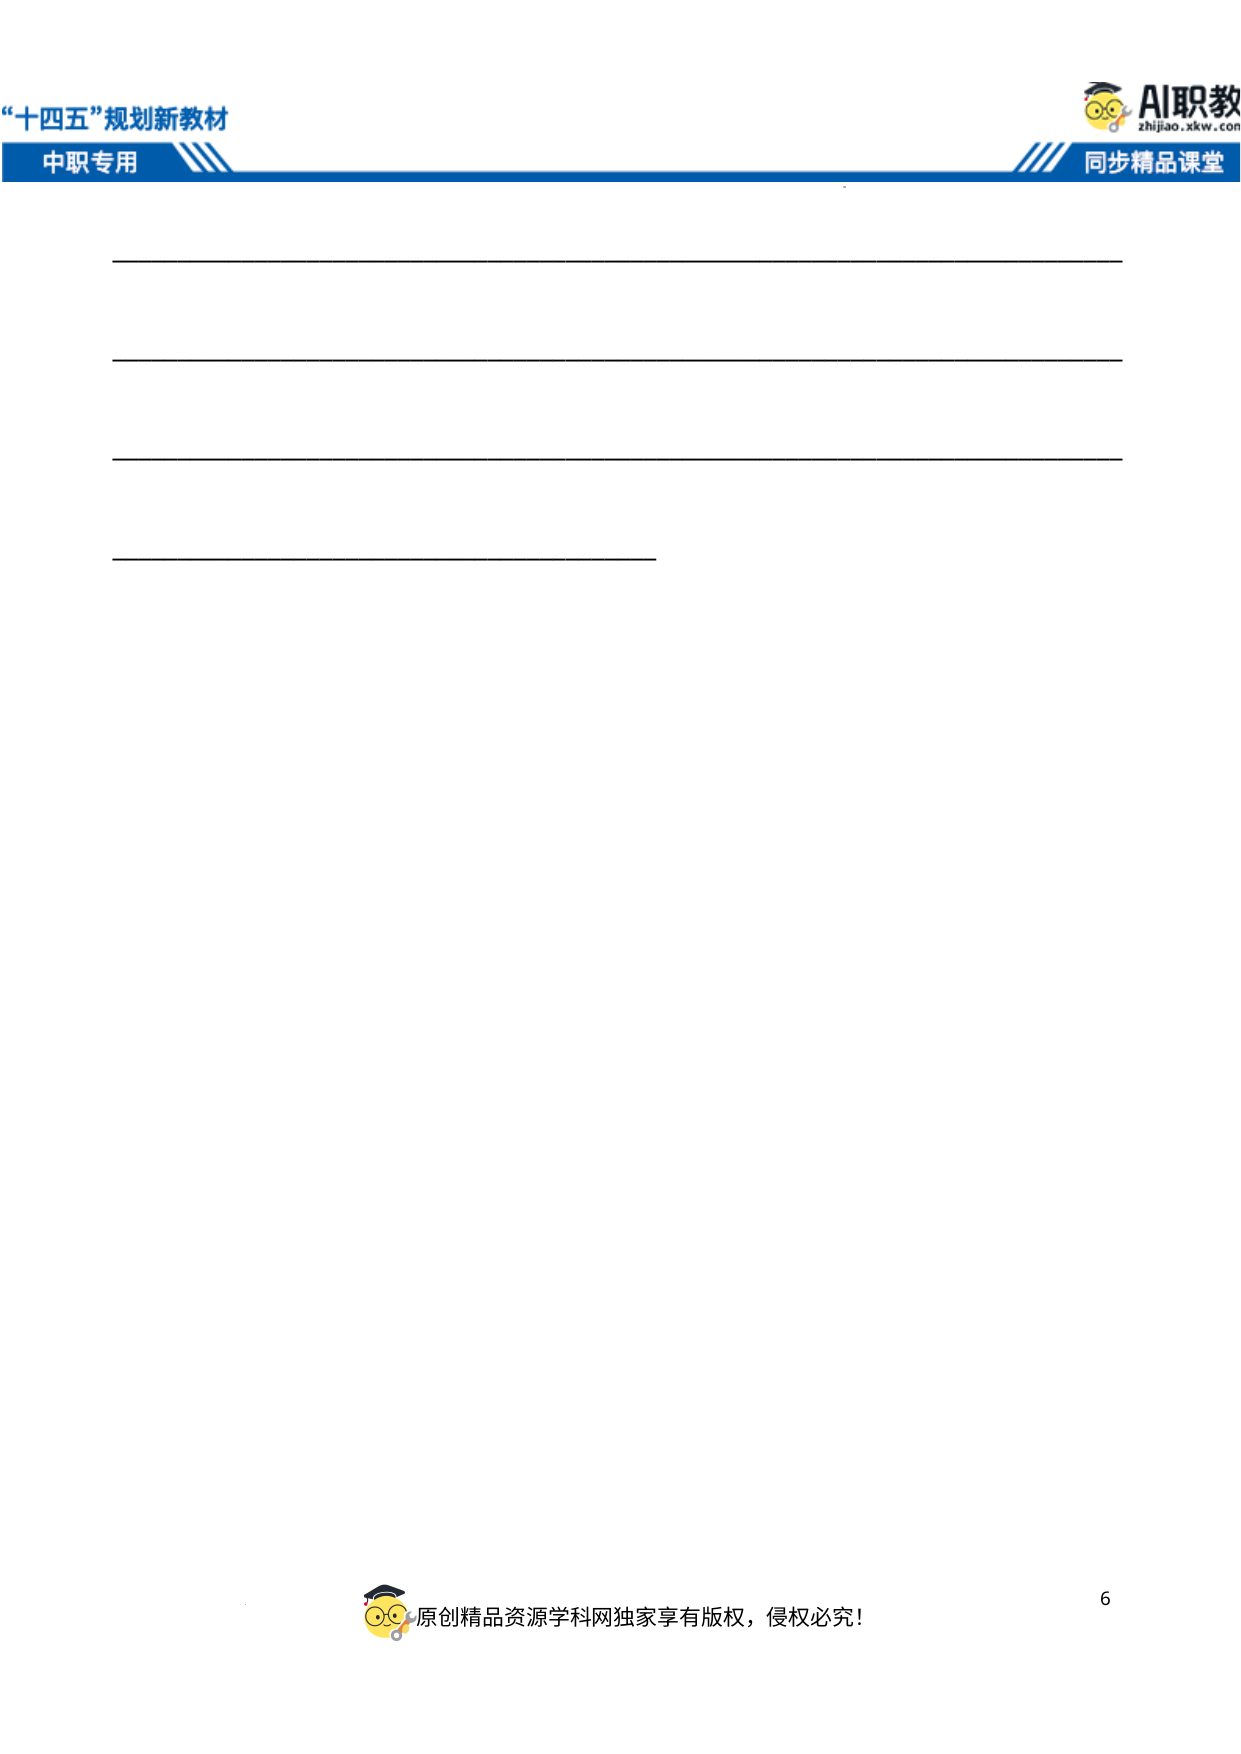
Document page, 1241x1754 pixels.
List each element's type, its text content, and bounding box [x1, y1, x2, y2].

picture [2, 82, 1241, 182]
picture [364, 1584, 417, 1642]
text ____________________________________________________________________________________________________________________________________________________________________________________________________________________________________________________________________________________ [112, 214, 1128, 578]
